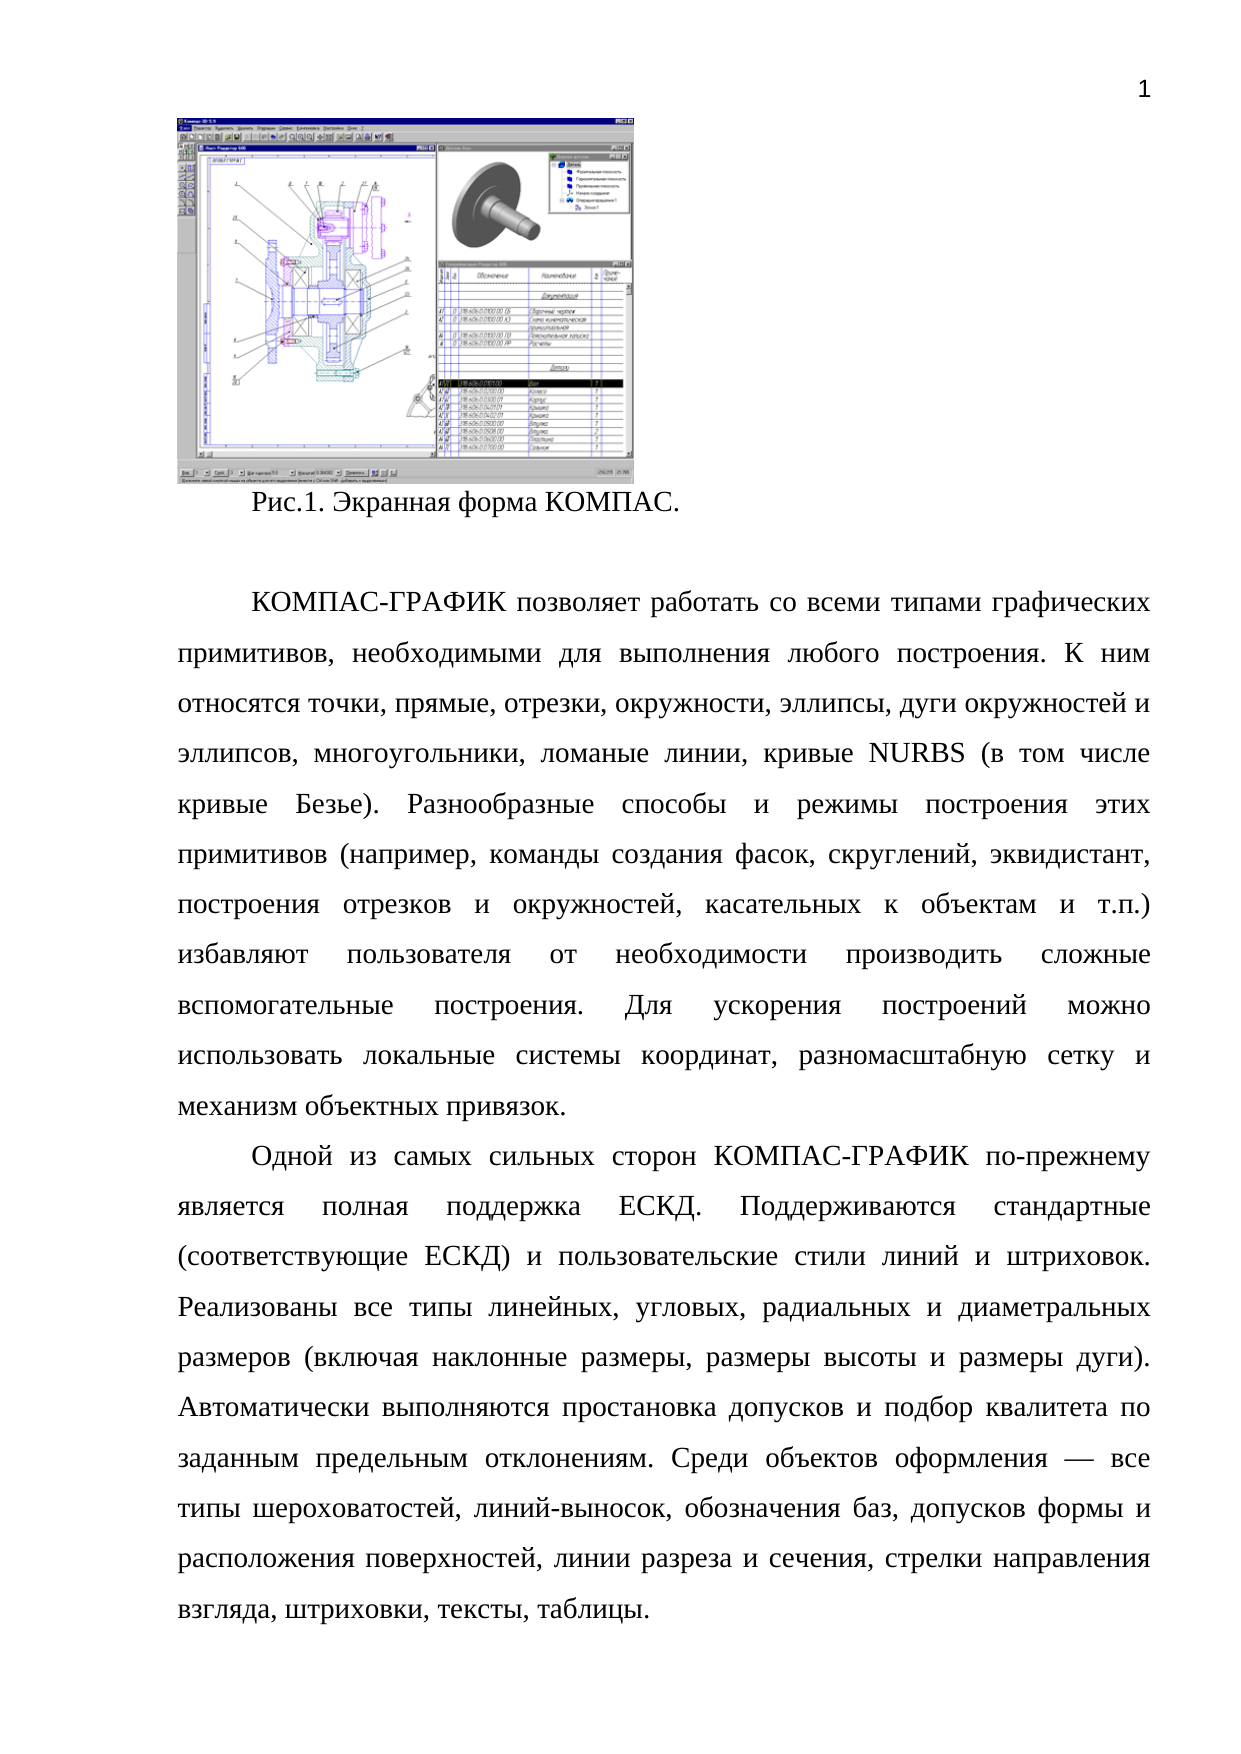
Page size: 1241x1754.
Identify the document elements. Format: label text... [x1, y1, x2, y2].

text Рис.1. Экранная форма КОМПАС. [177, 484, 1152, 517]
picture [177, 118, 634, 484]
text КОМПАС-ГРАФИК позволяет работать со всеми типами графических примитивов, необходимыми для выполнения любого построения. К ним относятся точки, прямые, отрезки, окружности, эллипсы, дуги окружностей и эллипсов, многоугольники, ломаные линии, кривые NURBS (в том числе кривые Безье). Разнообразные способы и режимы построения этих примитивов (например, команды создания фасок, скруглений, эквидистант, построения отрезков и окружностей, касательных к объектам и т.п.) избавляют пользователя от необходимости производить сложные вспомогательные построения. Для ускорения построений можно использовать локальные системы координат, разномасштабную сетку и механизм объектных привязок. [177, 584, 1152, 1121]
text Одной из самых сильных сторон КОМПАС-ГРАФИК по-прежнему является полная поддержка ЕСКД. Поддерживаются стандартные (соответствующие ЕСКД) и пользовательские стили линий и штриховок. Реализованы все типы линейных, угловых, радиальных и диаметральных размеров (включая наклонные размеры, размеры высоты и размеры дуги). Автоматически выполняются простановка допусков и подбор квалитета по заданным предельным отклонениям. Среди объектов оформления — все типы шероховатостей, линий-выносок, обозначения баз, допусков формы и расположения поверхностей, линии разреза и сечения, стрелки направления взгляда, штриховки, тексты, таблицы. [177, 1138, 1152, 1624]
